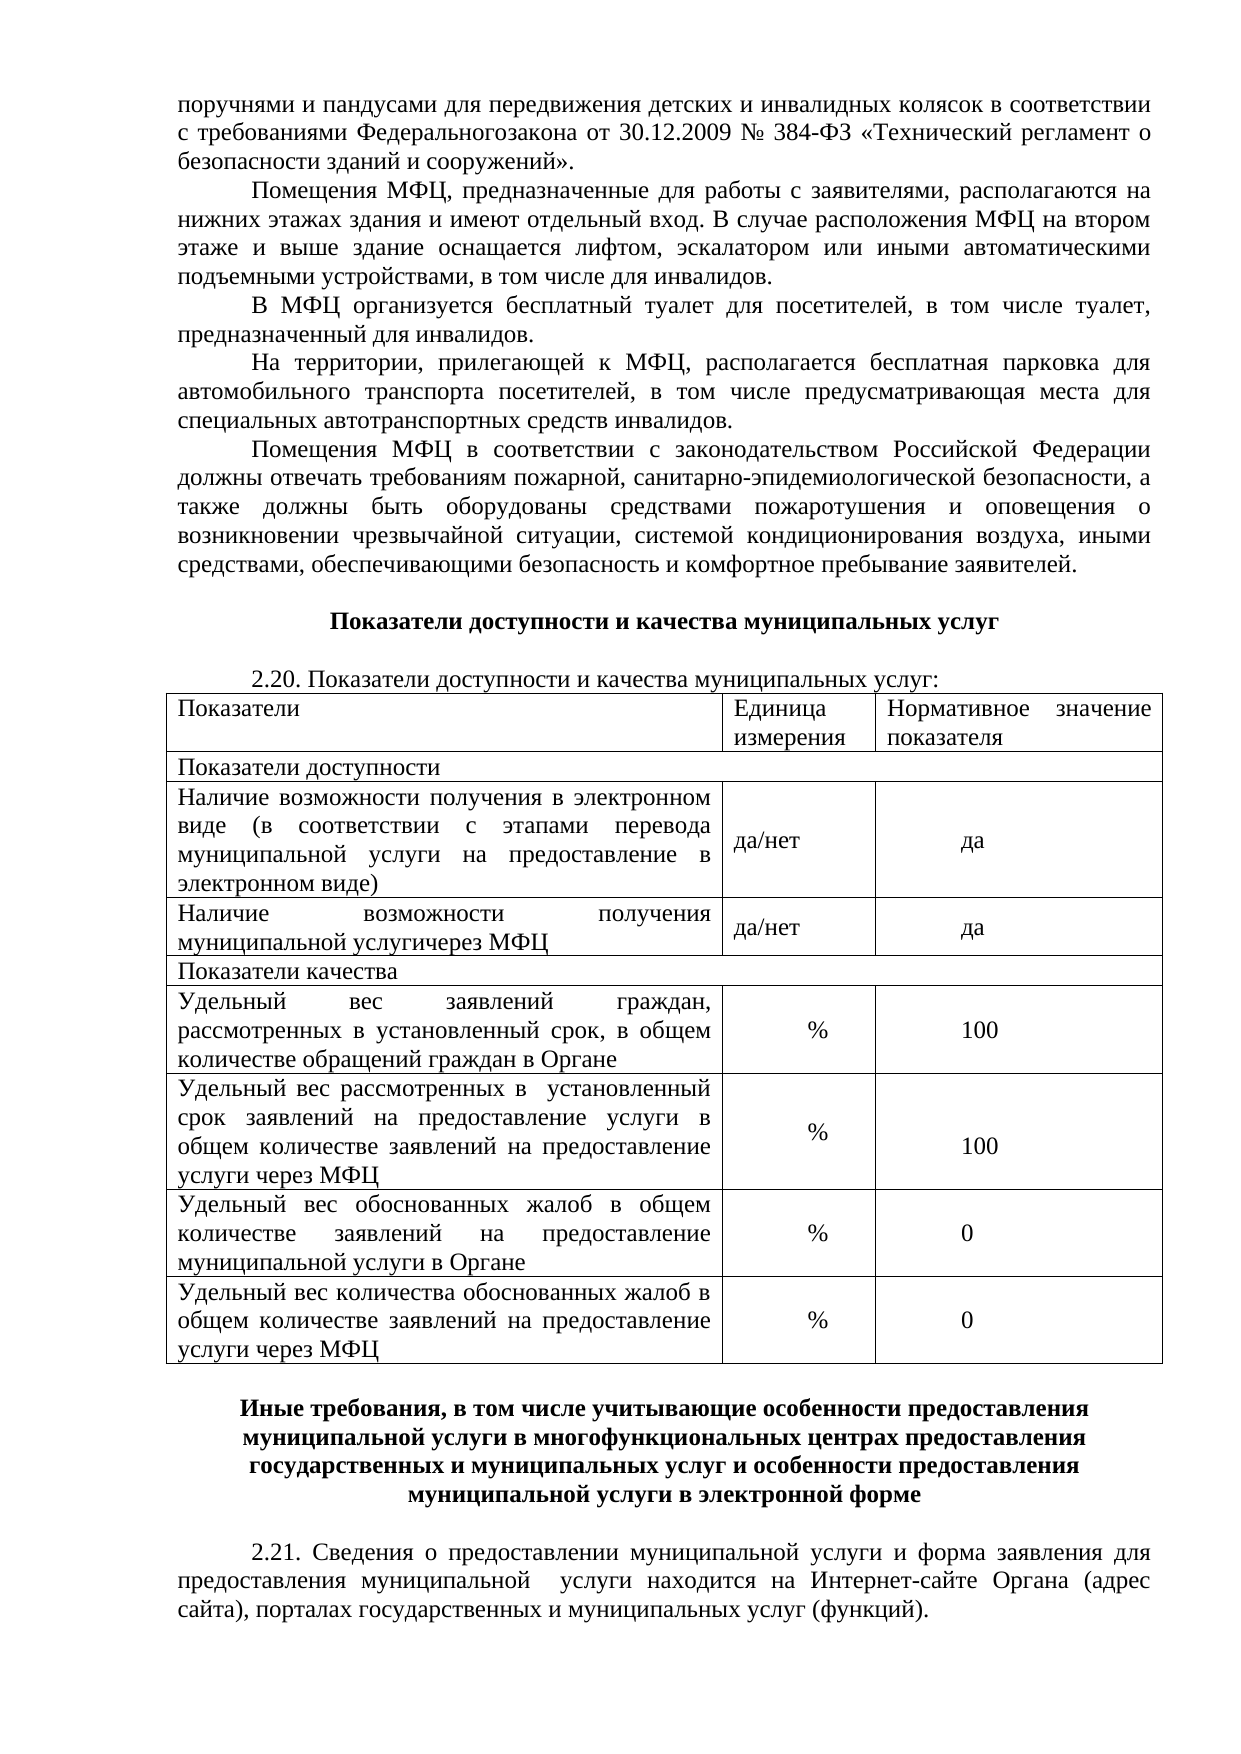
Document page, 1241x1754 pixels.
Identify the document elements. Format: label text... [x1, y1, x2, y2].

table_cell 0 [876, 1277, 1162, 1363]
table_cell Показатели качества [167, 956, 1162, 985]
table_cell Наличие возможности получения в электронном виде (в соответствии с этапами перевода муниципальной услуги на предоставление в электронном виде) [167, 782, 722, 897]
text Иные требования, в том числе учитывающие особенности предоставления муниципальной услуги в многофункциональных центрах предоставления государственных и муниципальных услуг и особенности предоставления муниципальной услуги в электронной форме [177, 1393, 1152, 1508]
table_header Единица измерения [723, 694, 875, 751]
table_cell Удельный вес обоснованных жалоб в общем количестве заявлений на предоставление муниципальной услуги в Органе [167, 1190, 722, 1276]
table_cell Удельный вес заявлений граждан, рассмотренных в установленный срок, в общем количестве обращений граждан в Органе [167, 986, 722, 1072]
table_cell да/нет [723, 898, 875, 955]
table_cell да [876, 782, 1162, 897]
table_cell Наличие возможности получения муниципальной услугичерез МФЦ [167, 898, 722, 955]
text В МФЦ организуется бесплатный туалет для посетителей, в том числе туалет, предназначенный для инвалидов. [177, 290, 1152, 347]
text Показатели доступности и качества муниципальных услуг [177, 606, 1152, 635]
table_cell 100 [876, 1074, 1162, 1188]
table_header Нормативное значение показателя [876, 694, 1162, 751]
table_cell % [723, 986, 875, 1072]
table_cell да [876, 898, 1162, 955]
table_cell % [723, 1074, 875, 1188]
text 2.21. Сведения о предоставлении муниципальной услуги и форма заявления для предоставления муниципальной услуги находится на Интернет-сайте Органа (адрес сайта), порталах государственных и муниципальных услуг (функций). [177, 1537, 1152, 1623]
table_cell 0 [876, 1190, 1162, 1276]
table_cell % [723, 1277, 875, 1363]
text Помещения МФЦ, предназначенные для работы с заявителями, располагаются на нижних этажах здания и имеют отдельный вход. В случае расположения МФЦ на втором этаже и выше здание оснащается лифтом, эскалатором или иными автоматическими подъемными устройствами, в том числе для инвалидов. [177, 175, 1152, 290]
table_header Показатели [167, 694, 722, 751]
table_cell да/нет [723, 782, 875, 897]
text 2.20. Показатели доступности и качества муниципальных услуг: [177, 664, 1152, 692]
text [177, 89, 1152, 175]
text На территории, прилегающей к МФЦ, располагается бесплатная парковка для автомобильного транспорта посетителей, в том числе предусматривающая места для специальных автотранспортных средств инвалидов. [177, 347, 1152, 434]
table_cell Показатели доступности [167, 752, 1162, 781]
table_cell Удельный вес количества обоснованных жалоб в общем количестве заявлений на предоставление услуги через МФЦ [167, 1277, 722, 1363]
text Помещения МФЦ в соответствии с законодательством Российской Федерации должны отвечать требованиям пожарной, санитарно-эпидемиологической безопасности, а также должны быть оборудованы средствами пожаротушения и оповещения о возникновении чрезвычайной ситуации, системой кондиционирования воздуха, иными средствами, обеспечивающими безопасность и комфортное пребывание заявителей. [177, 434, 1152, 577]
table_cell Удельный вес рассмотренных в установленный срок заявлений на предоставление услуги в общем количестве заявлений на предоставление услуги через МФЦ [167, 1074, 722, 1188]
table_cell % [723, 1190, 875, 1276]
table_cell 100 [876, 986, 1162, 1072]
